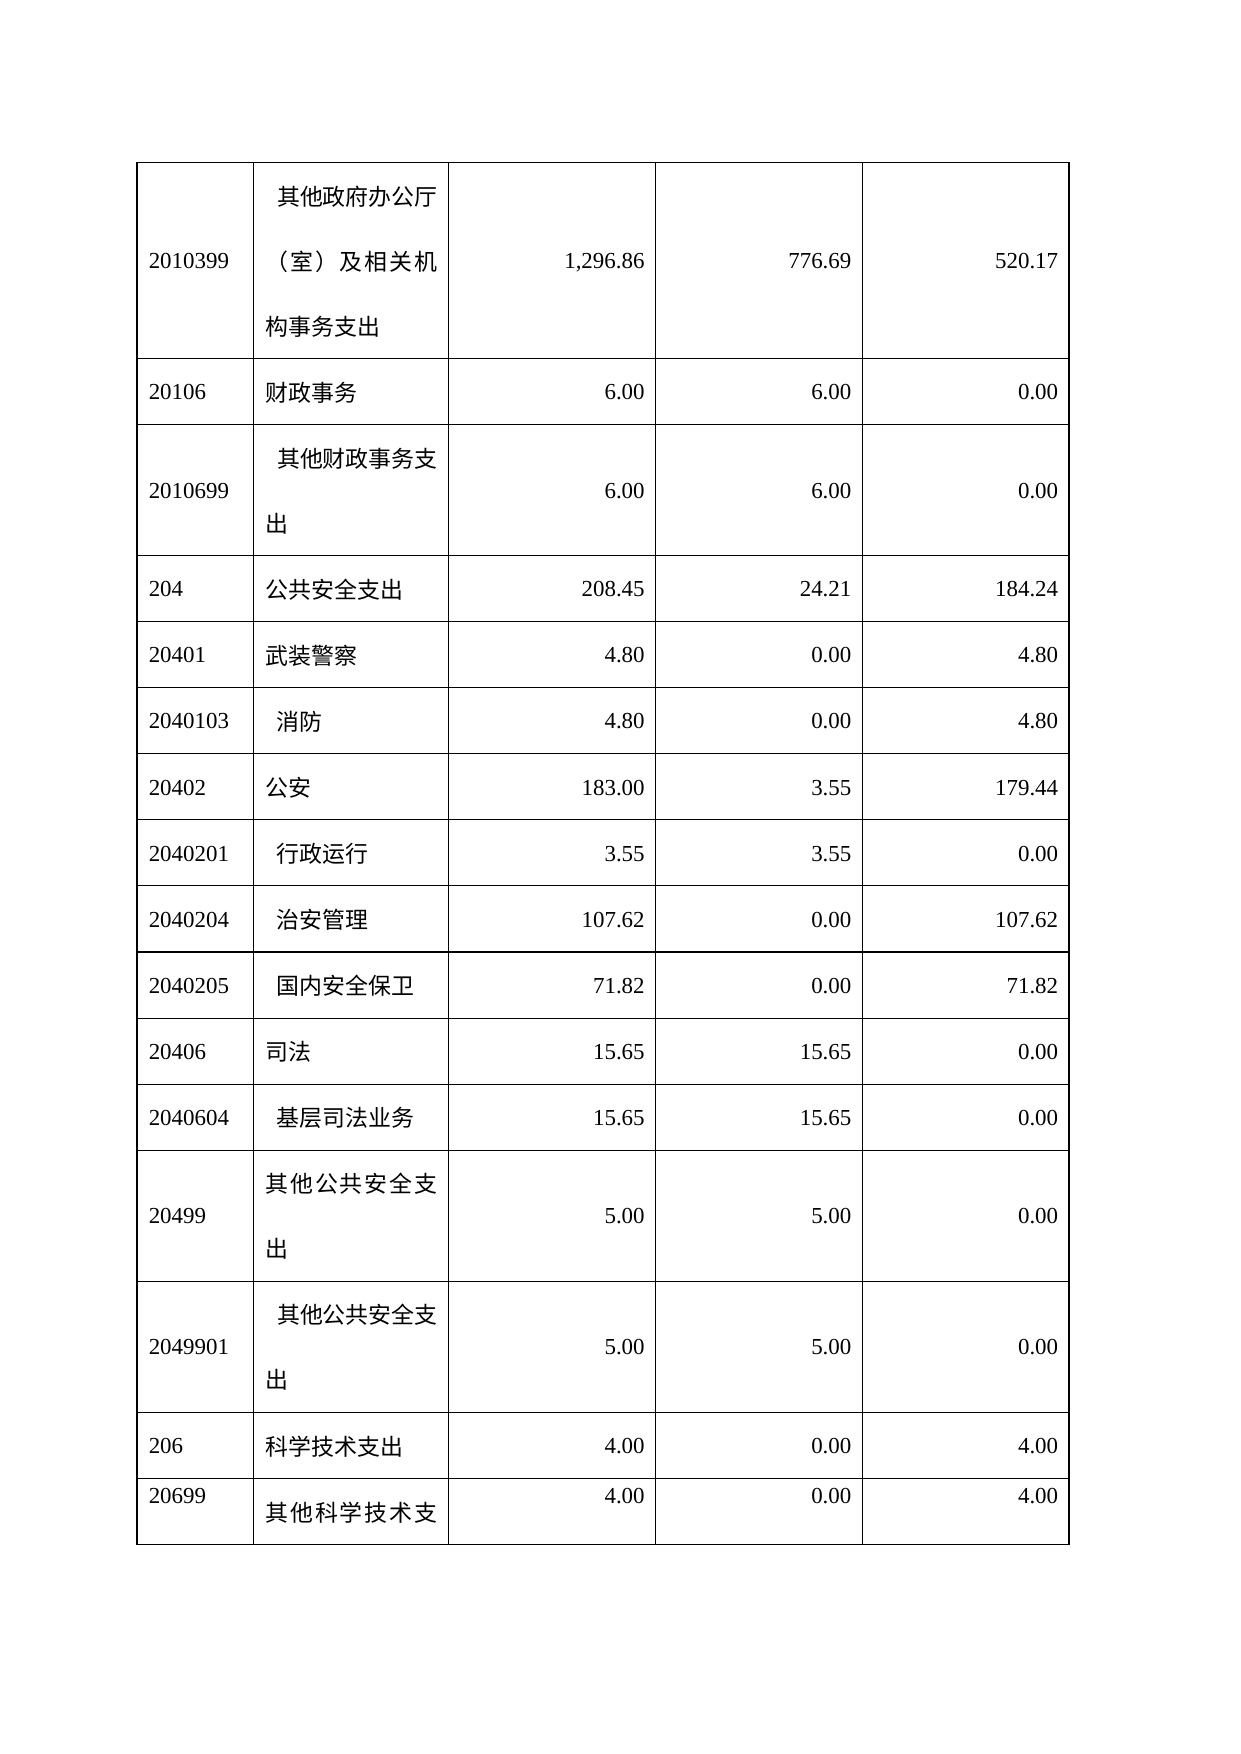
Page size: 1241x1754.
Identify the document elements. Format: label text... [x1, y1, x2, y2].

table_cell 6.00 [656, 425, 862, 555]
table_cell 6.00 [449, 359, 655, 424]
table_cell 183.00 [449, 754, 655, 819]
table_cell 20406 [138, 1019, 253, 1083]
table_cell 2049901 [138, 1282, 253, 1412]
table_cell 0.00 [863, 1085, 1068, 1149]
table_cell 4.80 [863, 688, 1068, 753]
table_cell 其他科学技术支出 [254, 1479, 448, 1544]
table_cell 5.00 [656, 1282, 862, 1412]
table_cell 15.65 [449, 1085, 655, 1149]
table_cell 2040205 [138, 953, 253, 1017]
table_cell 179.44 [863, 754, 1068, 819]
table_cell 6.00 [656, 359, 862, 424]
table_cell 0.00 [656, 622, 862, 687]
table_cell 2010399 [138, 163, 253, 358]
table_cell 4.80 [449, 688, 655, 753]
table_cell 5.00 [449, 1282, 655, 1412]
table_cell 国内安全保卫 [254, 953, 448, 1017]
table_cell 3.55 [449, 820, 655, 885]
table_cell 其他公共安全支出 [254, 1151, 448, 1281]
table_cell 其他财政事务支出 [254, 425, 448, 555]
table_cell 科学技术支出 [254, 1413, 448, 1478]
table_cell 0.00 [656, 1413, 862, 1478]
table_cell 20699 [138, 1479, 253, 1544]
table_cell 治安管理 [254, 886, 448, 951]
table_cell 2040201 [138, 820, 253, 885]
table_cell 0.00 [863, 359, 1068, 424]
table_cell 24.21 [656, 556, 862, 621]
table_cell 5.00 [656, 1151, 862, 1281]
table_cell 其他政府办公厅（室）及相关机构事务支出 [254, 163, 448, 358]
table_cell 0.00 [863, 820, 1068, 885]
table_cell 20402 [138, 754, 253, 819]
table_cell 20401 [138, 622, 253, 687]
table_cell 520.17 [863, 163, 1068, 358]
table_cell 司法 [254, 1019, 448, 1083]
table_cell 0.00 [656, 953, 862, 1017]
table_cell 基层司法业务 [254, 1085, 448, 1149]
table_cell 15.65 [449, 1019, 655, 1083]
table_cell 财政事务 [254, 359, 448, 424]
table_cell 公共安全支出 [254, 556, 448, 621]
table_cell 0.00 [863, 1282, 1068, 1412]
table_cell 15.65 [656, 1019, 862, 1083]
table_cell 208.45 [449, 556, 655, 621]
table_cell 0.00 [656, 886, 862, 951]
table_cell 4.00 [449, 1479, 655, 1544]
table_cell 2040604 [138, 1085, 253, 1149]
table_cell 4.80 [863, 622, 1068, 687]
table_cell 2040204 [138, 886, 253, 951]
table_cell 6.00 [449, 425, 655, 555]
table_cell 204 [138, 556, 253, 621]
table_cell 4.00 [863, 1479, 1068, 1544]
table_cell 5.00 [449, 1151, 655, 1281]
table_cell 107.62 [449, 886, 655, 951]
table_cell 1,296.86 [449, 163, 655, 358]
table_cell 0.00 [863, 1151, 1068, 1281]
table_cell 20106 [138, 359, 253, 424]
table_cell 公安 [254, 754, 448, 819]
table_cell 0.00 [656, 688, 862, 753]
table_cell 3.55 [656, 820, 862, 885]
table_cell 武装警察 [254, 622, 448, 687]
table_cell 0.00 [656, 1479, 862, 1544]
table_cell 消防 [254, 688, 448, 753]
table_cell 4.80 [449, 622, 655, 687]
table_cell 行政运行 [254, 820, 448, 885]
table_cell 20499 [138, 1151, 253, 1281]
table_cell 其他公共安全支出 [254, 1282, 448, 1412]
table_cell 2040103 [138, 688, 253, 753]
table_cell 4.00 [863, 1413, 1068, 1478]
table_cell 4.00 [449, 1413, 655, 1478]
table_cell 0.00 [863, 1019, 1068, 1083]
table_cell 184.24 [863, 556, 1068, 621]
table_cell 0.00 [863, 425, 1068, 555]
table_cell 107.62 [863, 886, 1068, 951]
table_cell 3.55 [656, 754, 862, 819]
table_cell 15.65 [656, 1085, 862, 1149]
table_cell 776.69 [656, 163, 862, 358]
table_cell 2010699 [138, 425, 253, 555]
table_cell 206 [138, 1413, 253, 1478]
table_cell 71.82 [863, 953, 1068, 1017]
table_cell 71.82 [449, 953, 655, 1017]
